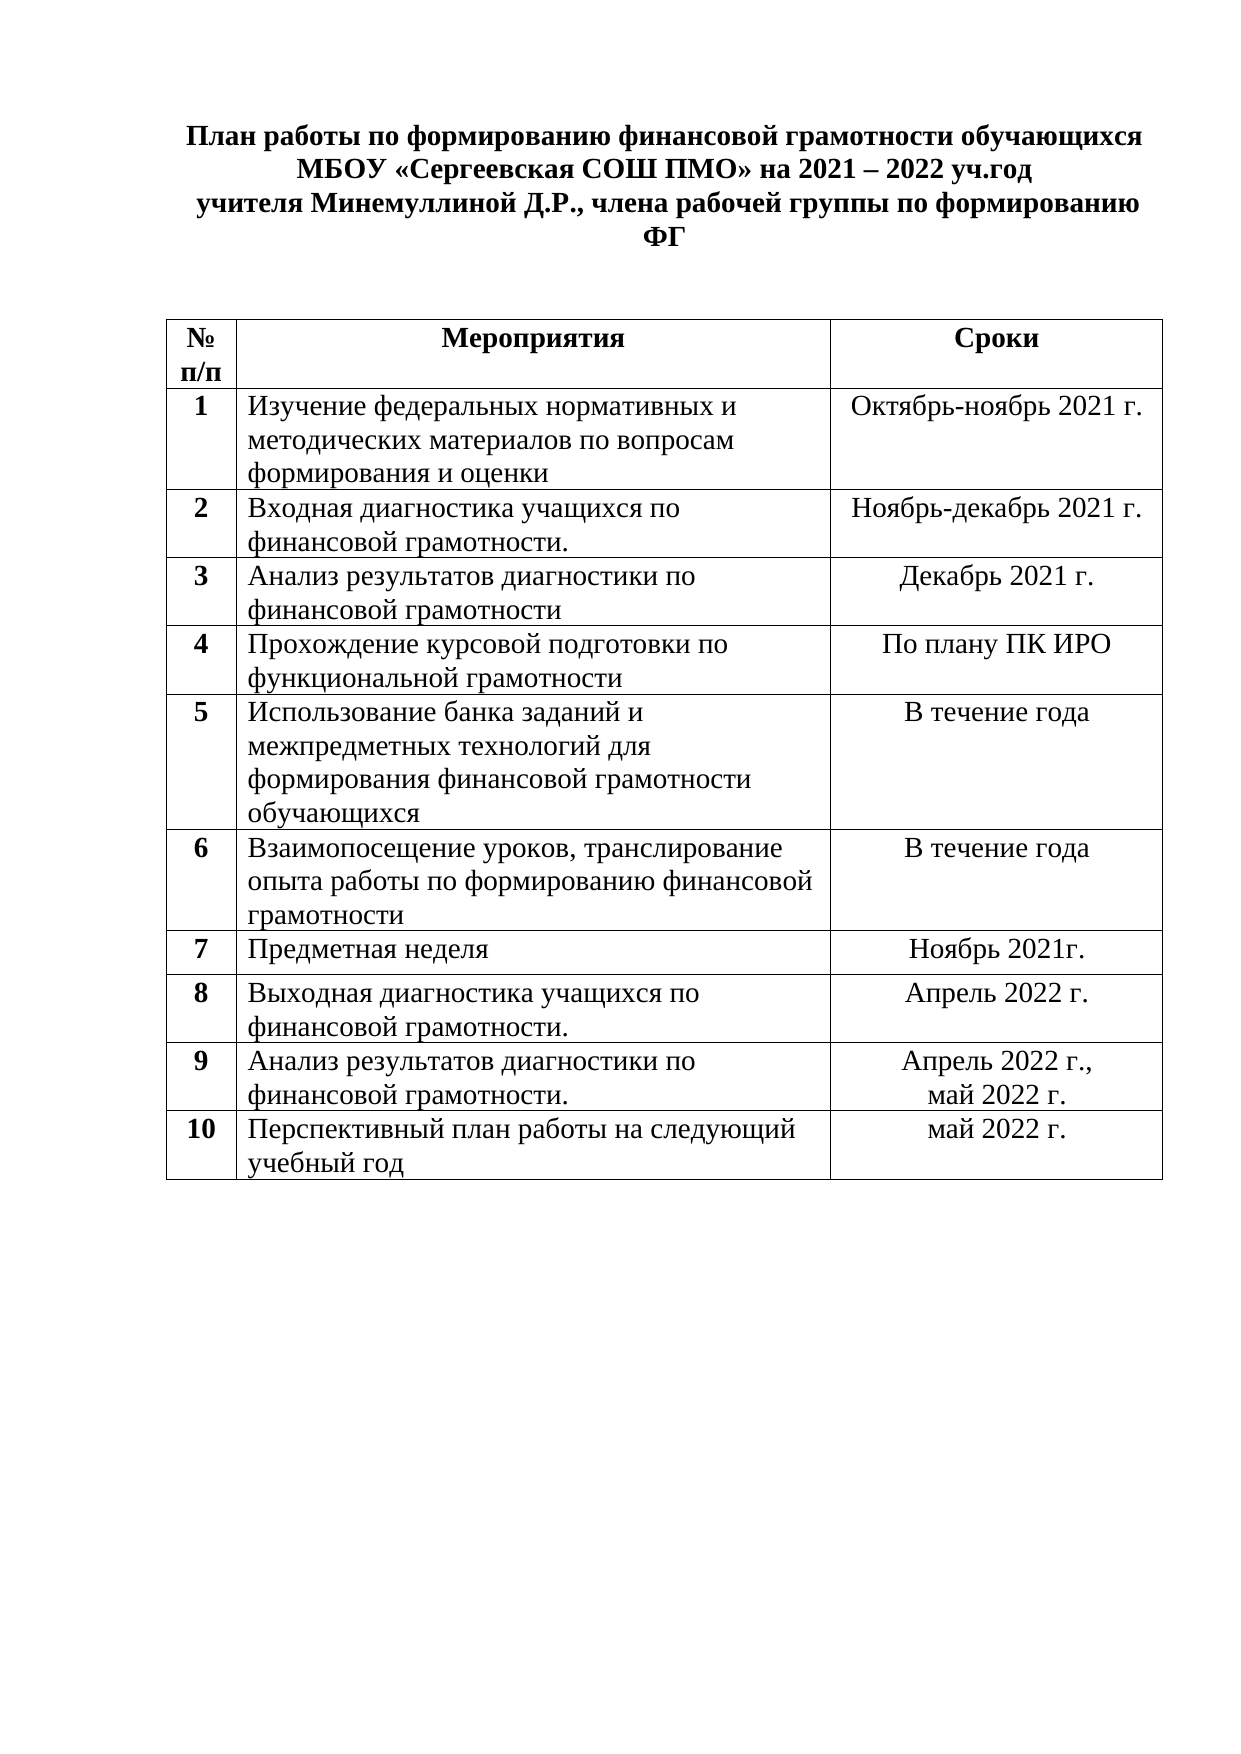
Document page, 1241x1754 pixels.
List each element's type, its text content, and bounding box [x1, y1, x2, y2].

table_header Сроки [831, 320, 1162, 387]
table_cell Изучение федеральных нормативных и методических материалов по вопросам формирования и оценки [237, 389, 830, 489]
table_cell 10 [167, 1111, 236, 1178]
table_cell В течение года [831, 695, 1162, 829]
table_cell 1 [167, 389, 236, 489]
table_cell Перспективный план работы на следующий учебный год [237, 1111, 830, 1178]
table_cell Апрель 2022 г., май 2022 г. [831, 1043, 1162, 1110]
text учителя Минемуллиной Д.Р., члена рабочей группы по формированию ФГ [177, 185, 1152, 252]
table_cell 9 [167, 1043, 236, 1110]
table_cell 2 [167, 490, 236, 557]
table_header Мероприятия [237, 320, 830, 387]
table_header № п/п [167, 320, 236, 387]
table_cell Анализ результатов диагностики по финансовой грамотности. [237, 1043, 830, 1110]
table_cell Ноябрь 2021г. [831, 931, 1162, 974]
table_cell Входная диагностика учащихся по финансовой грамотности. [237, 490, 830, 557]
table_cell 4 [167, 626, 236, 693]
table_cell Прохождение курсовой подготовки по функциональной грамотности [237, 626, 830, 693]
table_cell Анализ результатов диагностики по финансовой грамотности [237, 558, 830, 625]
table_cell По плану ПК ИРО [831, 626, 1162, 693]
table_cell Использование банка заданий и межпредметных технологий для формирования финансовой грамотности обучающихся [237, 695, 830, 829]
table_cell Выходная диагностика учащихся по финансовой грамотности. [237, 975, 830, 1042]
table_cell Апрель 2022 г. [831, 975, 1162, 1042]
table_cell 6 [167, 830, 236, 930]
table_cell 3 [167, 558, 236, 625]
table_cell май 2022 г. [831, 1111, 1162, 1178]
text План работы по формированию финансовой грамотности обучающихся МБОУ «Сергеевская СОШ ПМО» на 2021 – 2022 уч.год [177, 118, 1152, 185]
table_cell 7 [167, 931, 236, 974]
table_cell Взаимопосещение уроков, транслирование опыта работы по формированию финансовой грамотности [237, 830, 830, 930]
table_cell Декабрь 2021 г. [831, 558, 1162, 625]
table_cell 5 [167, 695, 236, 829]
table_cell Предметная неделя [237, 931, 830, 974]
table_cell Ноябрь-декабрь 2021 г. [831, 490, 1162, 557]
table_cell Октябрь-ноябрь 2021 г. [831, 389, 1162, 489]
table_cell 8 [167, 975, 236, 1042]
table_cell В течение года [831, 830, 1162, 930]
